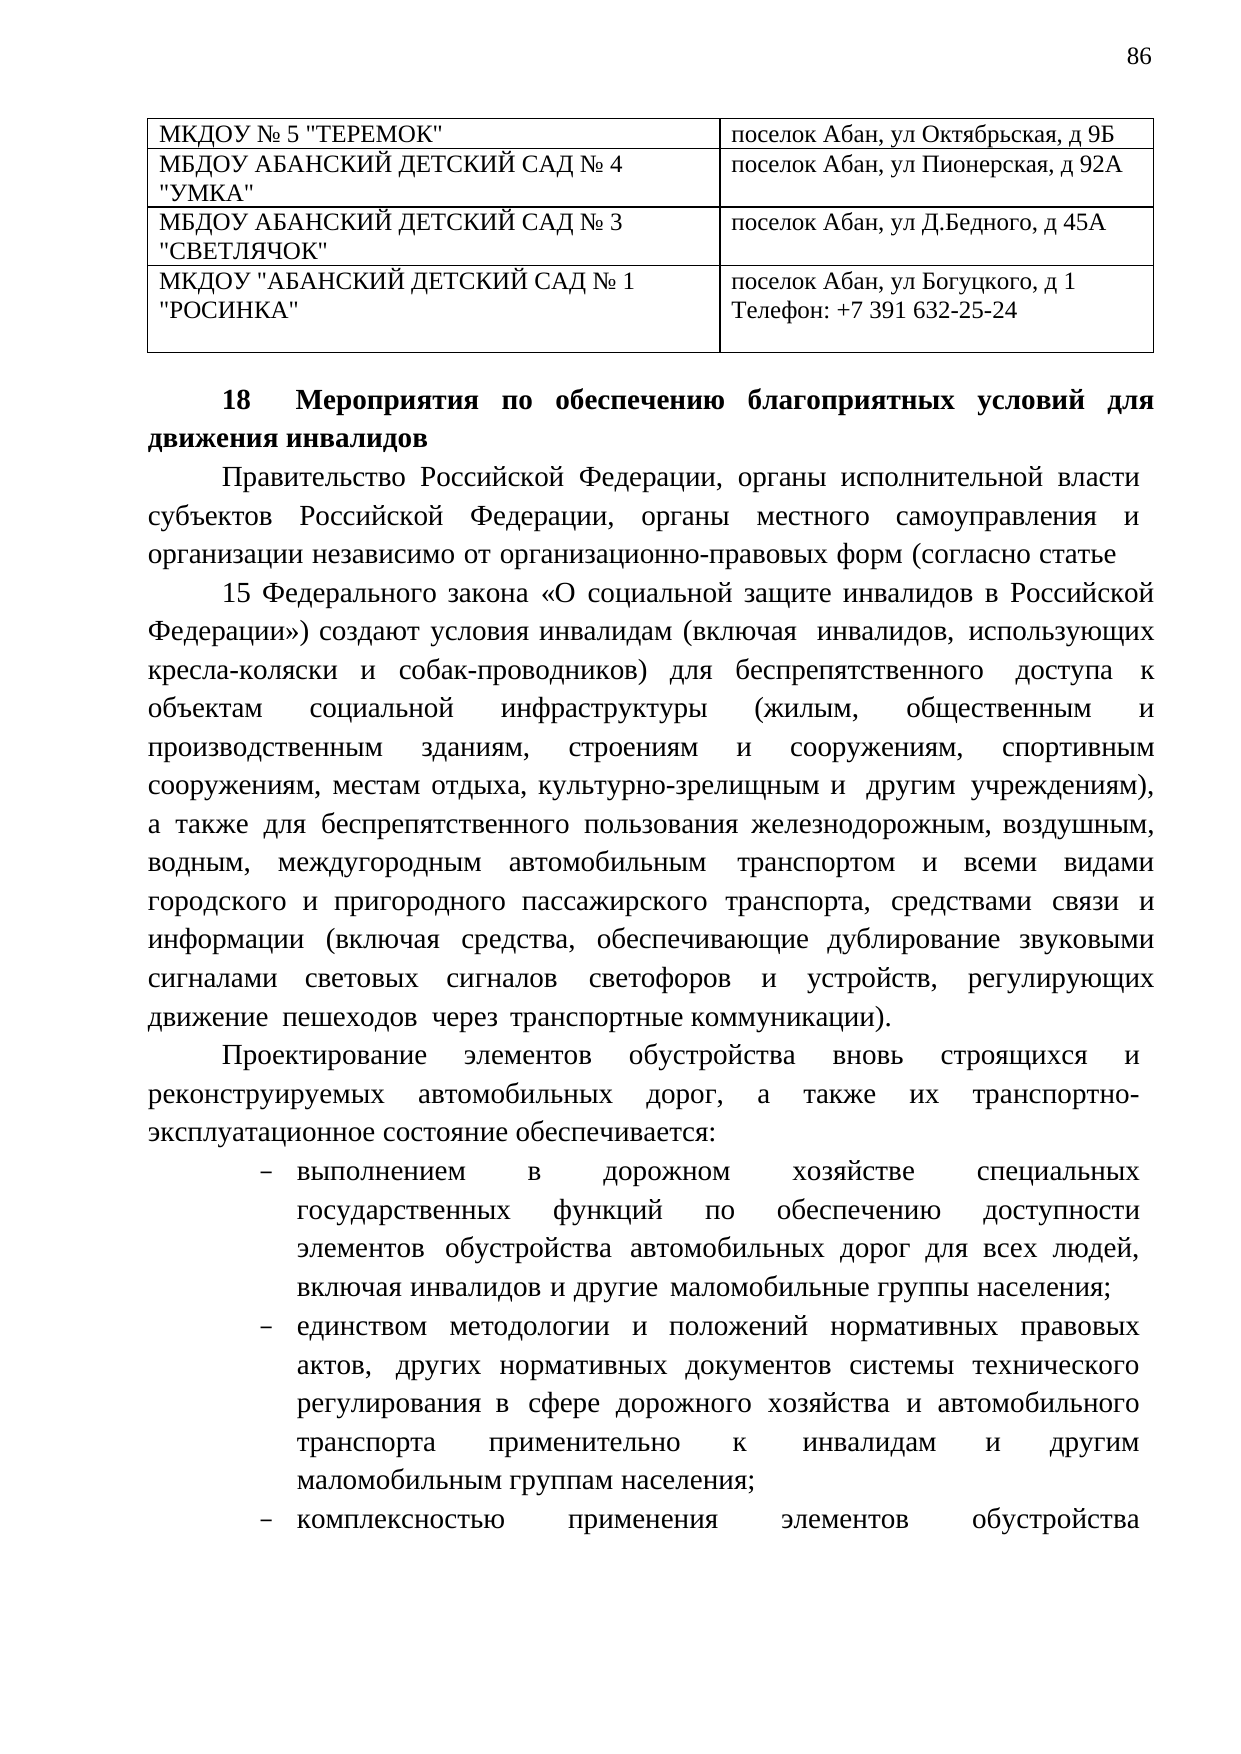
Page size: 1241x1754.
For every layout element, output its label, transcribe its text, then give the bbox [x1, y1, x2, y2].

list выполнением в дорожном хозяйстве специальных государственных функций по обеспечению доступности элементов обустройства автомобильных дорог для всех людей, включая инвалидов и другие маломобильные группы населения; [259, 1153, 1140, 1303]
text Правительство Российской Федерации, органы исполнительной власти субъектов Российской Федерации, органы местного самоуправления и организации независимо от организационно-правовых форм (согласно статье [148, 459, 1140, 570]
list единством методологии и положений нормативных правовых актов, других нормативных документов системы технического регулирования в сфере дорожного хозяйства и автомобильного транспорта применительно к инвалидам и другим маломобильным группам населения; [259, 1308, 1140, 1496]
table_cell МБДОУ АБАНСКИЙ ДЕТСКИЙ САД № 4 "УМКА" [148, 149, 719, 206]
list Мероприятия по обеспечению благоприятных условий для движения инвалидов [148, 382, 1155, 454]
table_cell поселок Абан, ул Пионерская, д 92А [721, 149, 1153, 206]
table_cell МБДОУ АБАНСКИЙ ДЕТСКИЙ САД № 3 "СВЕТЛЯЧОК" [148, 208, 719, 265]
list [259, 1501, 1140, 1535]
table_cell МКДОУ "АБАНСКИЙ ДЕТСКИЙ САД № 1 "РОСИНКА" [148, 266, 719, 352]
text 15 Федерального закона «О социальной защите инвалидов в Российской Федерации») создают условия инвалидам (включая инвалидов, использующих кресла-коляски и собак-проводников) для беспрепятственного доступа к объектам социальной инфраструктуры (жилым, общественным и производственным зданиям, строениям и сооружениям, спортивным сооружениям, местам отдыха, культурно-зрелищным и другим учреждениям), а также для беспрепятственного пользования железнодорожным, воздушным, водным, междугородным автомобильным транспортом и всеми видами городского и пригородного пассажирского транспорта, средствами связи и информации (включая средства, обеспечивающие дублирование звуковыми сигналами световых сигналов светофоров и устройств, регулирующих движение пешеходов через транспортные коммуникации). [148, 575, 1154, 1032]
table_cell поселок Абан, ул Богуцкого, д 1 Телефон: +7 391 632-25-24 [721, 266, 1153, 352]
table_cell МКДОУ № 5 "ТЕРЕМОК" [148, 119, 719, 148]
table_cell поселок Абан, ул Д.Бедного, д 45А [721, 208, 1153, 265]
text Проектирование элементов обустройства вновь строящихся и реконструируемых автомобильных дорог, а также их транспортно- эксплуатационное состояние обеспечивается: [148, 1037, 1140, 1148]
table_cell поселок Абан, ул Октябрьская, д 9Б [721, 119, 1153, 148]
